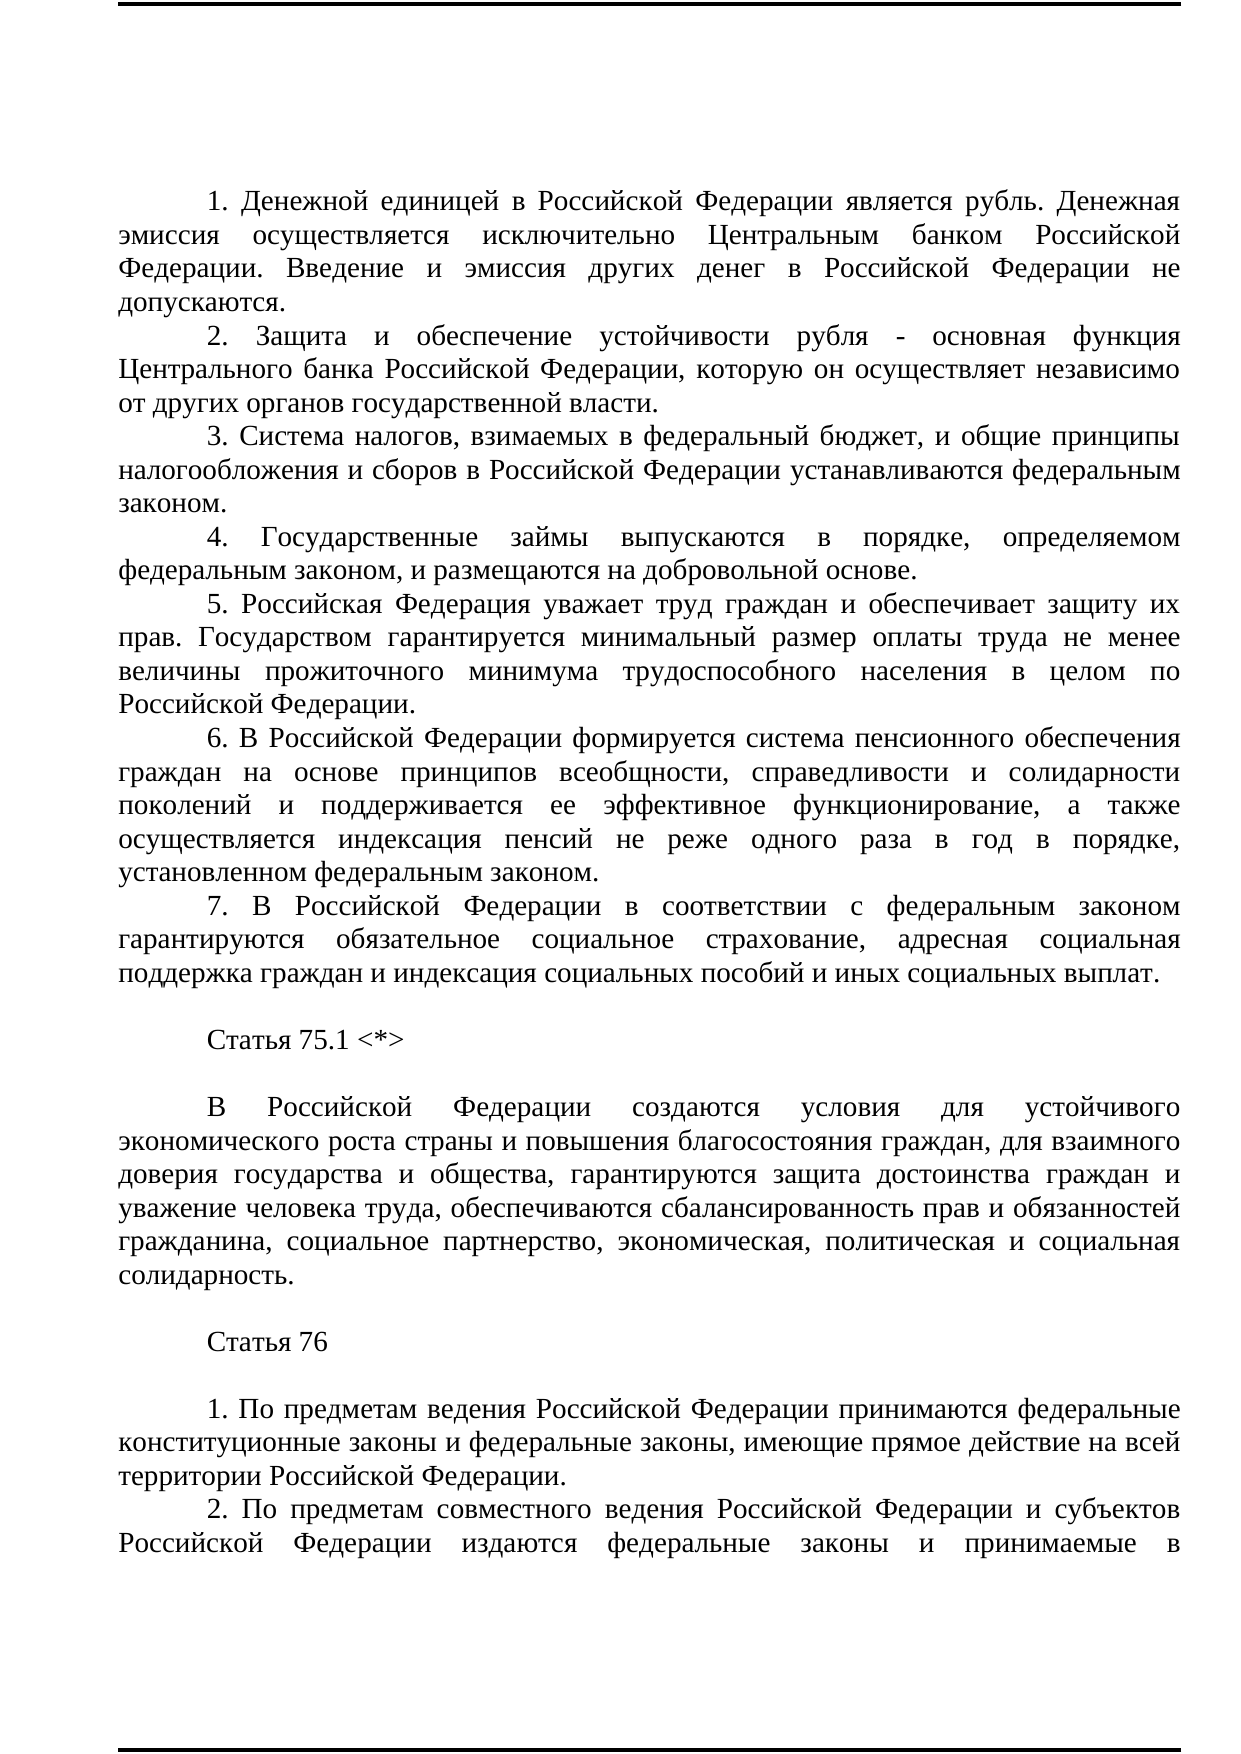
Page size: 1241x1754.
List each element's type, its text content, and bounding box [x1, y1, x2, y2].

text Статья 75.1 <*> [118, 1022, 1181, 1056]
text 4. Государственные займы выпускаются в порядке, определяемом федеральным законом, и размещаются на добровольной основе. [118, 519, 1181, 586]
text 5. Российская Федерация уважает труд граждан и обеспечивает защиту их прав. Государством гарантируется минимальный размер оплаты труда не менее величины прожиточного минимума трудоспособного населения в целом по Российской Федерации. [118, 586, 1181, 720]
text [118, 1492, 1181, 1559]
text 2. Защита и обеспечение устойчивости рубля - основная функция Центрального банка Российской Федерации, которую он осуществляет независимо от других органов государственной власти. [118, 318, 1181, 418]
text 1. По предметам ведения Российской Федерации принимаются федеральные конституционные законы и федеральные законы, имеющие прямое действие на всей территории Российской Федерации. [118, 1391, 1181, 1492]
text Статья 76 [118, 1324, 1181, 1357]
text 6. В Российской Федерации формируется система пенсионного обеспечения граждан на основе принципов всеобщности, справедливости и солидарности поколений и поддерживается ее эффективное функционирование, а также осуществляется индексация пенсий не реже одного раза в год в порядке, установленном федеральным законом. [118, 720, 1181, 888]
text 7. В Российской Федерации в соответствии с федеральным законом гарантируются обязательное социальное страхование, адресная социальная поддержка граждан и индексация социальных пособий и иных социальных выплат. [118, 888, 1181, 988]
text 1. Денежной единицей в Российской Федерации является рубль. Денежная эмиссия осуществляется исключительно Центральным банком Российской Федерации. Введение и эмиссия других денег в Российской Федерации не допускаются. [118, 183, 1181, 318]
text 3. Система налогов, взимаемых в федеральный бюджет, и общие принципы налогообложения и сборов в Российской Федерации устанавливаются федеральным законом. [118, 418, 1181, 519]
text В Российской Федерации создаются условия для устойчивого экономического роста страны и повышения благосостояния граждан, для взаимного доверия государства и общества, гарантируются защита достоинства граждан и уважение человека труда, обеспечиваются сбалансированность прав и обязанностей гражданина, социальное партнерство, экономическая, политическая и социальная солидарность. [118, 1089, 1181, 1290]
